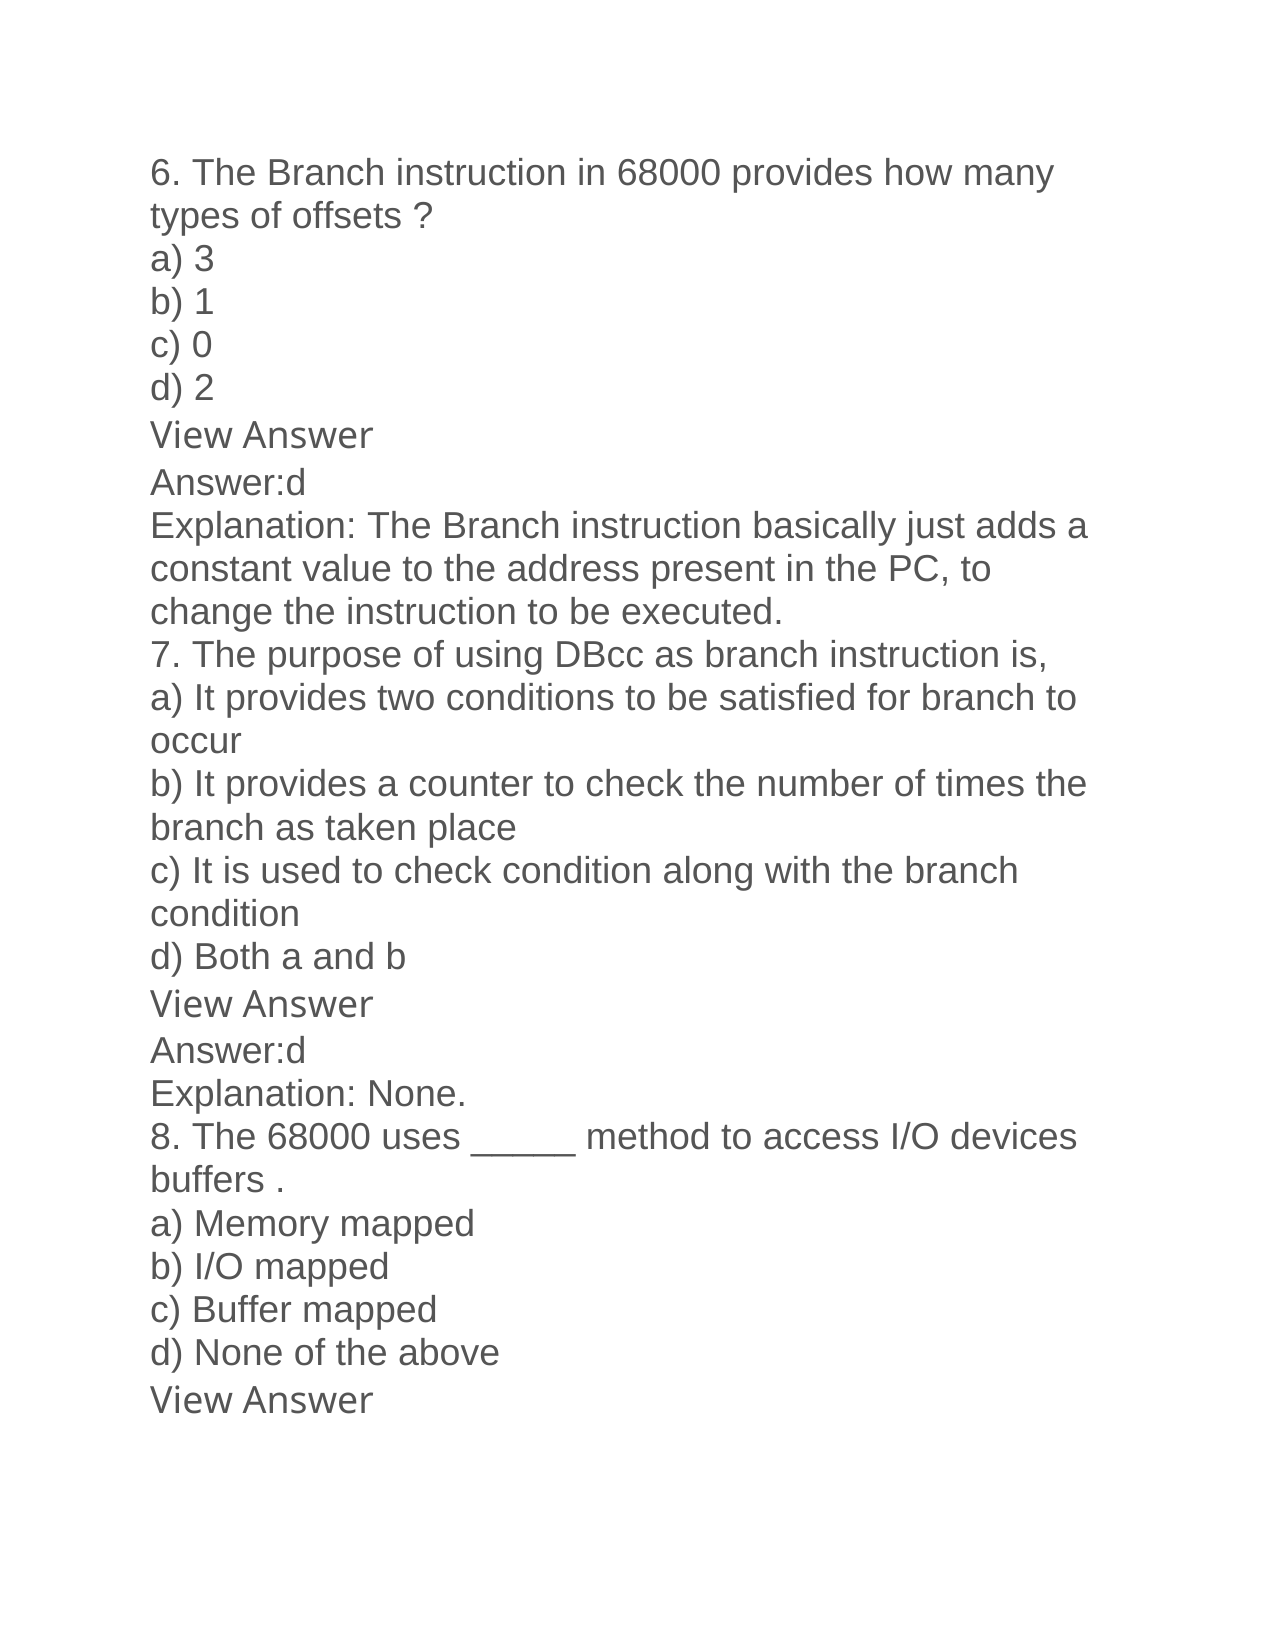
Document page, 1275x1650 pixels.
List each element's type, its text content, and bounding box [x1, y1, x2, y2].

text 8. The 68000 uses _____ method to access I/O devices buffers . a) Memory mapped b) I/O mapped c) Buffer mapped d) None of the above View Answer [150, 1114, 1125, 1424]
text 7. The purpose of using DBcc as branch instruction is, a) It provides two conditions to be satisfied for branch to occur b) It provides a counter to check the number of times the branch as taken place c) It is used to check condition along with the branch condition d) Both a and b View Answer [150, 632, 1125, 1028]
text 6. The Branch instruction in 68000 provides how many types of offsets ? a) 3 b) 1 c) 0 d) 2 View Answer [150, 150, 1125, 460]
text Answer:d Explanation: None. [150, 1028, 1125, 1114]
text Answer:d Explanation: The Branch instruction basically just adds a constant value to the address present in the PC, to change the instruction to be executed. [150, 460, 1125, 632]
